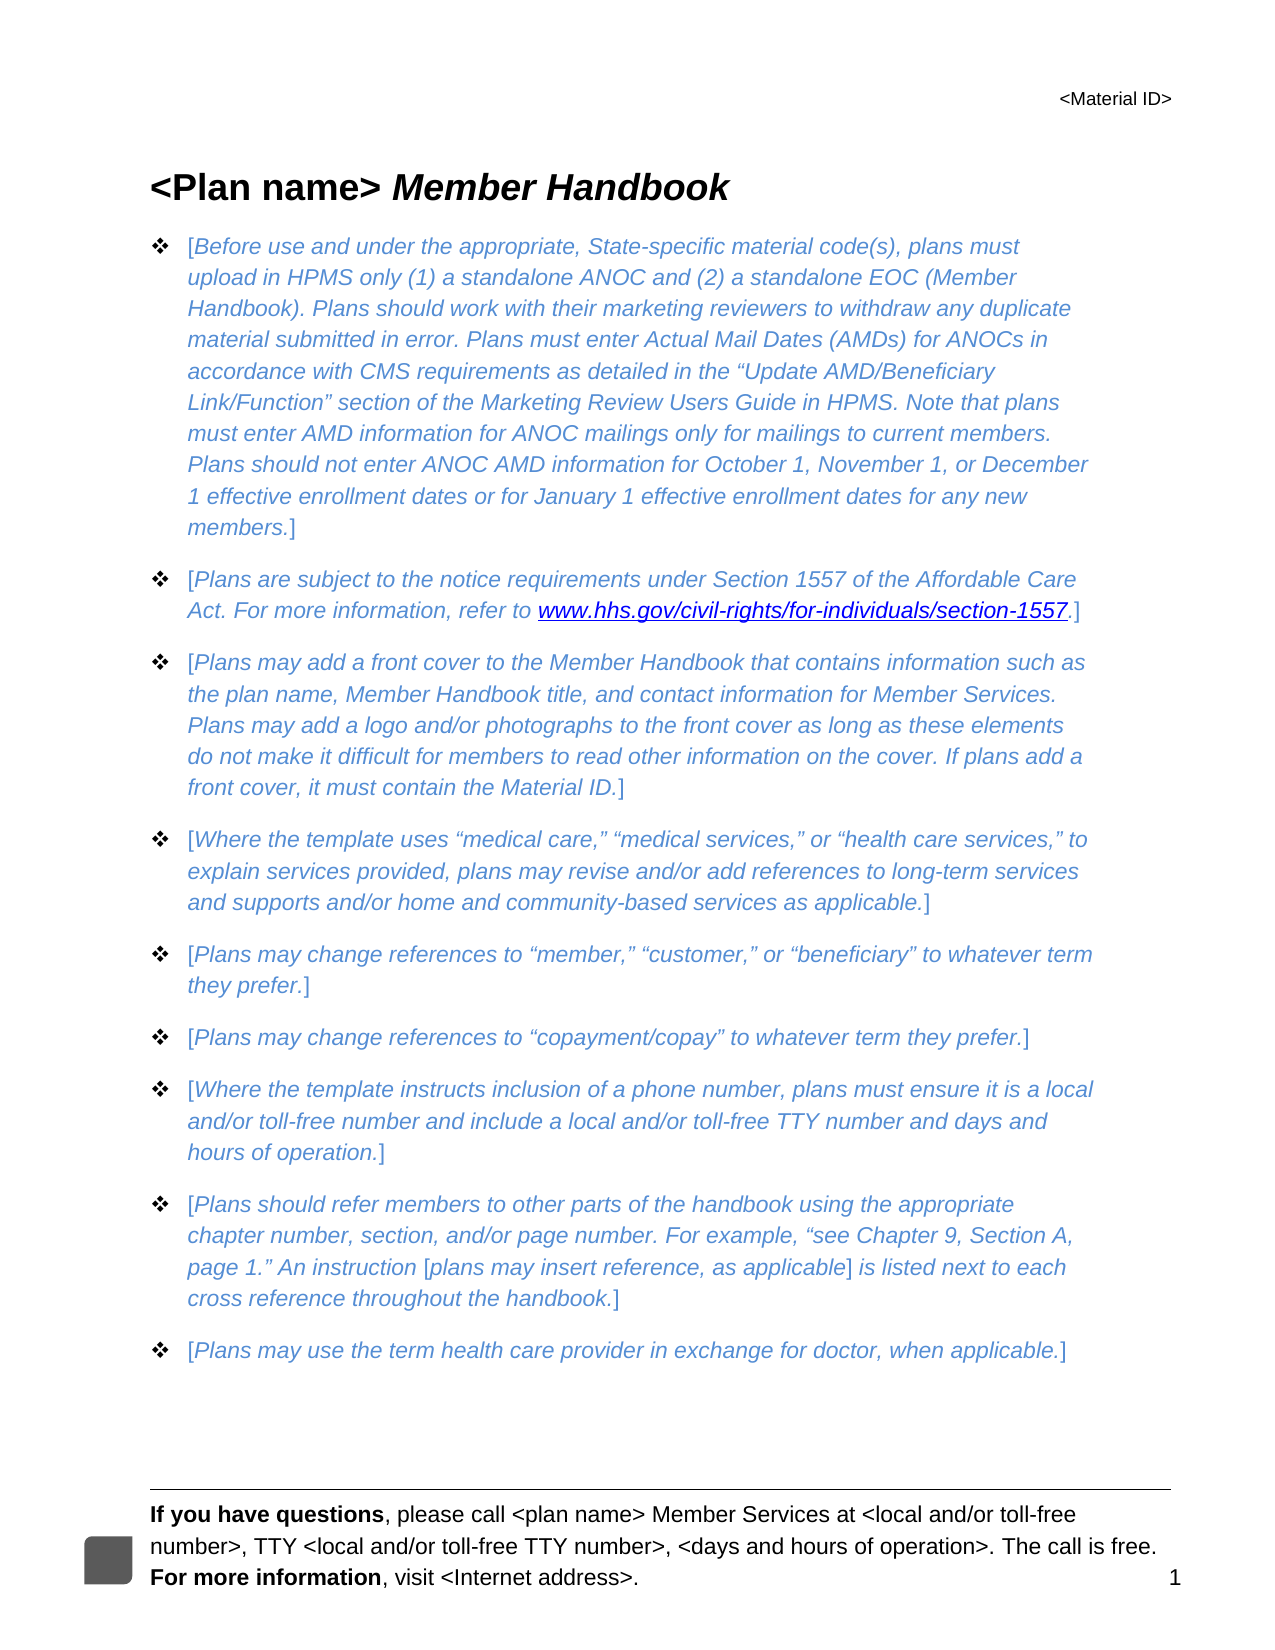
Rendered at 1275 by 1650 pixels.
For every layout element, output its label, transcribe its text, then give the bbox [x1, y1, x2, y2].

list [Plans may change references to “member,” “customer,” or “beneficiary” to whatever term they prefer.] [150, 937, 1096, 1000]
list [Plans should refer members to other parts of the handbook using the appropriate chapter number, section, and/or page number. For example, “see Chapter 9, Section A, page 1.” An instruction [plans may insert reference, as applicable] is listed next to each cross reference throughout the handbook.] [150, 1187, 1096, 1312]
list [Before use and under the appropriate, State-specific material code(s), plans must upload in HPMS only (1) a standalone ANOC and (2) a standalone EOC (Member Handbook). Plans should work with their marketing reviewers to withdraw any duplicate material submitted in error. Plans must enter Actual Mail Dates (AMDs) for ANOCs in accordance with CMS requirements as detailed in the “Update AMD/Beneficiary Link/Function” section of the Marketing Review Users Guide in HPMS. Note that plans must enter AMD information for ANOC mailings only for mailings to current members. Plans should not enter ANOC AMD information for October 1, November 1, or December 1 effective enrollment dates or for January 1 effective enrollment dates for any new members.] [150, 229, 1096, 542]
list [Where the template uses “medical care,” “medical services,” or “health care services,” to explain services provided, plans may revise and/or add references to long-term services and supports and/or home and community-based services as applicable.] [150, 823, 1096, 917]
list [Plans may add a front cover to the Member Handbook that contains information such as the plan name, Member Handbook title, and contact information for Member Services. Plans may add a logo and/or photographs to the front cover as long as these elements do not make it difficult for members to read other information on the cover. If plans add a front cover, it must contain the Material ID.] [150, 646, 1096, 802]
list [Plans are subject to the notice requirements under Section 1557 of the Affordable Care Act. For more information, refer to www.hhs.gov/civil-rights/for-individuals/section-1557.] [150, 562, 1096, 625]
list [Where the template instructs inclusion of a phone number, plans must ensure it is a local and/or toll-free number and include a local and/or toll-free TTY number and days and hours of operation.] [150, 1073, 1096, 1167]
title <Plan name> Member Handbook [150, 171, 1171, 208]
list [Plans may change references to “copayment/copay” to whatever term they prefer.] [150, 1021, 1096, 1052]
list [Plans may use the term health care provider in exchange for doctor, when applicable.] [150, 1333, 1096, 1364]
